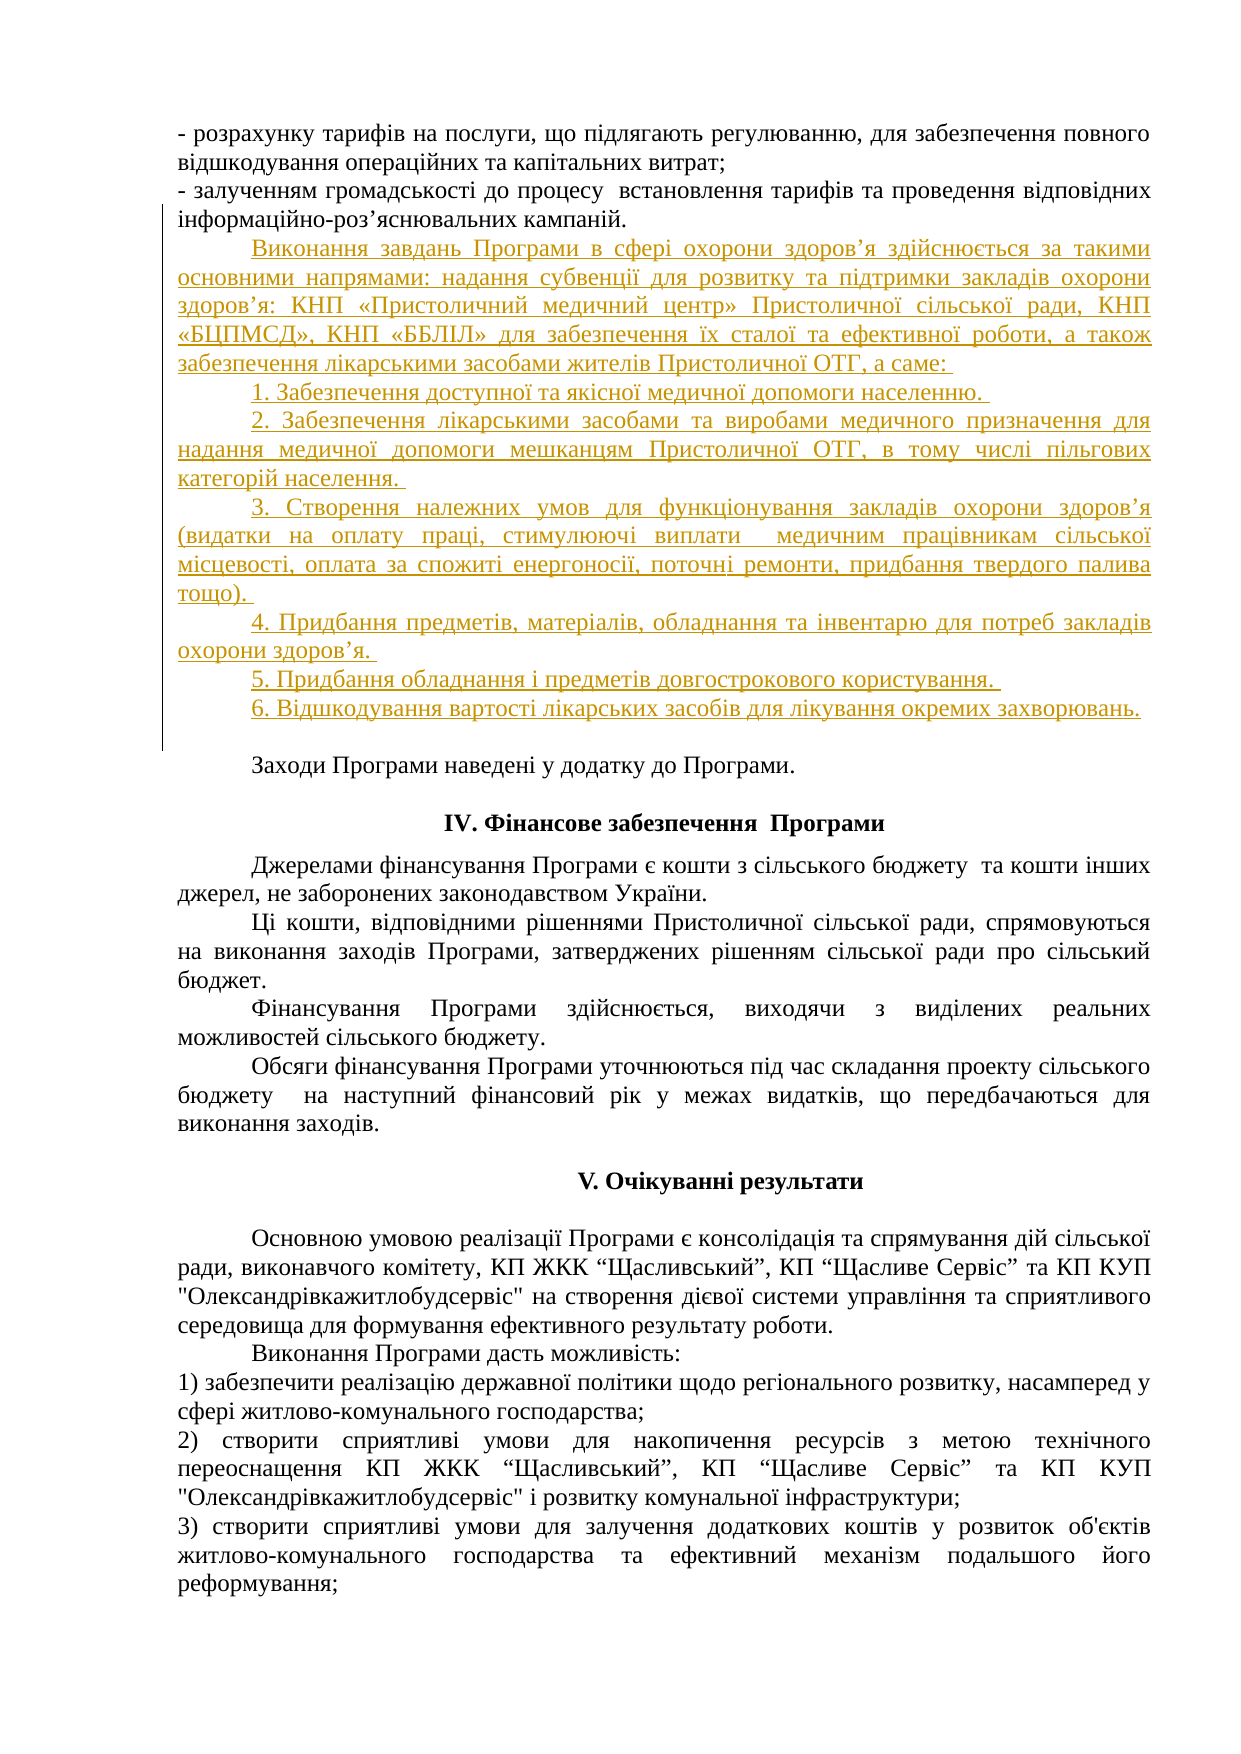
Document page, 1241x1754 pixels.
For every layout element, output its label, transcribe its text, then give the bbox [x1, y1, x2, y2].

text Основною умовою реалізації Програми є консолідація та спрямування дій сільської ради, виконавчого комітету, КП ЖКК “Щасливський”, КП “Щасливе Сервіс” та КП КУП "Олександрівкажитлобудсервіс" на створення дієвої системи управління та сприятливого середовища для формування ефективного результату роботи. [177, 1223, 1152, 1338]
text - залученням громадськості до процесу встановлення тарифів та проведення відповідних інформаційно-роз’яснювальних кампаній. [177, 176, 1152, 233]
text Виконання Програми дасть можливість: [177, 1338, 1152, 1367]
text Ці кошти, відповідними рішеннями Пристоличної сільської ради, спрямовуються на виконання заходів Програми, затверджених рішенням сільської ради про сільський бюджет. [177, 907, 1152, 993]
text Фінансування Програми здійснюється, виходячи з виділених реальних можливостей сільського бюджету. [177, 993, 1152, 1051]
text Обсяги фінансування Програми уточнюються під час складання проекту сільського бюджету на наступний фінансовий рік у межах видатків, що передбачаються для виконання заходів. [177, 1051, 1152, 1137]
text 3) створити сприятливі умови для залучення додаткових коштів у розвиток об'єктів житлово-комунального господарства та ефективний механізм подальшого його реформування; [177, 1511, 1152, 1597]
text IV. Фінансове забезпечення Програми [177, 808, 1152, 837]
text Джерелами фінансування Програми є кошти з сільського бюджету та кошти інших джерел, не заборонених законодавством України. [177, 850, 1152, 907]
text - розрахунку тарифів на послуги, що підлягають регулюванню, для забезпечення повного відшкодування операційних та капітальних витрат; [177, 118, 1152, 176]
text Заходи Програми наведені у додатку до Програми. [177, 751, 1152, 779]
text 1) забезпечити реалізацію державної політики щодо регіонального розвитку, насамперед у сфері житлово-комунального господарства; [177, 1367, 1152, 1425]
text 2) створити сприятливі умови для накопичення ресурсів з метою технічного переоснащення КП ЖКК “Щасливський”, КП “Щасливе Сервіс” та КП КУП "Олександрівкажитлобудсервіс" і розвитку комунальної інфраструктури; [177, 1425, 1152, 1511]
list V. Очікуванні результати [290, 1166, 1152, 1195]
